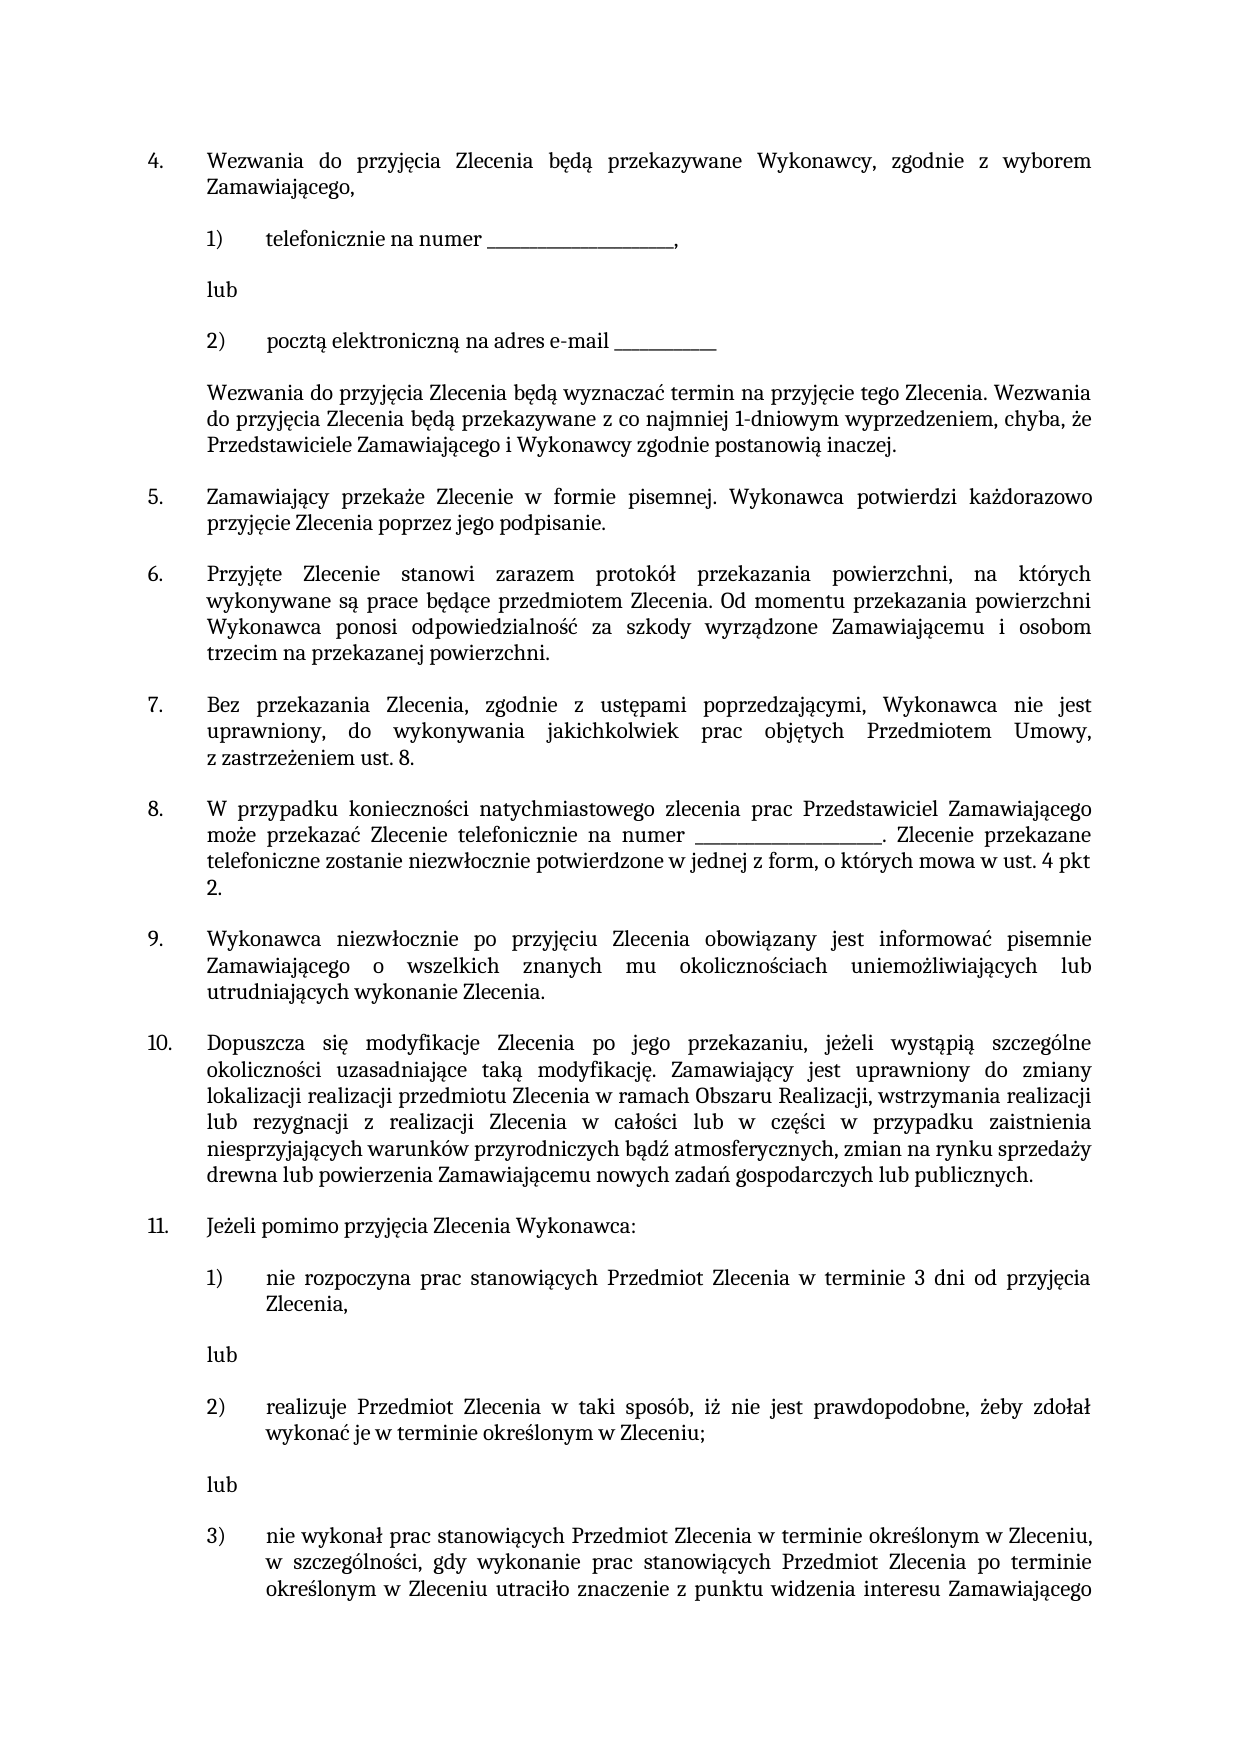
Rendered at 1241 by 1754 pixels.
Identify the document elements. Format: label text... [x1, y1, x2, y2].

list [207, 1523, 1093, 1602]
text Wezwania do przyjęcia Zlecenia będą wyznaczać termin na przyjęcie tego Zlecenia. Wezwania do przyjęcia Zlecenia będą przekazywane z co najmniej 1-dniowym wyprzedzeniem, chyba, że Przedstawiciele Zamawiającego i Wykonawcy zgodnie postanowią inaczej. [207, 379, 1093, 458]
list Przyjęte Zlecenie stanowi zarazem protokół przekazania powierzchni, na których wykonywane są prace będące przedmiotem Zlecenia. Od momentu przekazania powierzchni Wykonawca ponosi odpowiedzialność za szkody wyrządzone Zamawiającemu i osobom trzecim na przekazanej powierzchni. [148, 561, 1093, 667]
list nie rozpoczyna prac stanowiących Przedmiot Zlecenia w terminie 3 dni od przyjęcia Zlecenia, [207, 1264, 1093, 1317]
list telefonicznie na numer ______________________, [207, 225, 1093, 252]
list Jeżeli pomimo przyjęcia Zlecenia Wykonawca: [148, 1213, 1093, 1239]
list Zamawiający przekaże Zlecenie w formie pisemnej. Wykonawca potwierdzi każdorazowo przyjęcie Zlecenia poprzez jego podpisanie. [148, 483, 1093, 536]
list Wykonawca niezwłocznie po przyjęciu Zlecenia obowiązany jest informować pisemnie Zamawiającego o wszelkich znanych mu okolicznościach uniemożliwiających lub utrudniających wykonanie Zlecenia. [148, 926, 1093, 1005]
list realizuje Przedmiot Zlecenia w taki sposób, iż nie jest prawdopodobne, żeby zdołał wykonać je w terminie określonym w Zleceniu; [207, 1394, 1093, 1446]
list Wezwania do przyjęcia Zlecenia będą przekazywane Wykonawcy, zgodnie z wyborem Zamawiającego, [148, 148, 1093, 200]
list Bez przekazania Zlecenia, zgodnie z ustępami poprzedzającymi, Wykonawca nie jest uprawniony, do wykonywania jakichkolwiek prac objętych Przedmiotem Umowy, z zastrzeżeniem ust. 8. [148, 692, 1093, 771]
list W przypadku konieczności natychmiastowego zlecenia prac Przedstawiciel Zamawiającego może przekazać Zlecenie telefonicznie na numer ______________________. Zlecenie przekazane telefoniczne zostanie niezwłocznie potwierdzone w jednej z form, o których mowa w ust. 4 pkt 2. [148, 796, 1093, 901]
text lub [207, 1471, 1093, 1498]
text lub [207, 277, 1093, 303]
list Dopuszcza się modyfikacje Zlecenia po jego przekazaniu, jeżeli wystąpią szczególne okoliczności uzasadniające taką modyfikację. Zamawiający jest uprawniony do zmiany lokalizacji realizacji przedmiotu Zlecenia w ramach Obszaru Realizacji, wstrzymania realizacji lub rezygnacji z realizacji Zlecenia w całości lub w części w przypadku zaistnienia niesprzyjających warunków przyrodniczych bądź atmosferycznych, zmian na rynku sprzedaży drewna lub powierzenia Zamawiającemu nowych zadań gospodarczych lub publicznych. [148, 1030, 1093, 1188]
text 2) pocztą elektroniczną na adres e-mail ____________ [207, 328, 1093, 354]
text lub [207, 1342, 1093, 1369]
